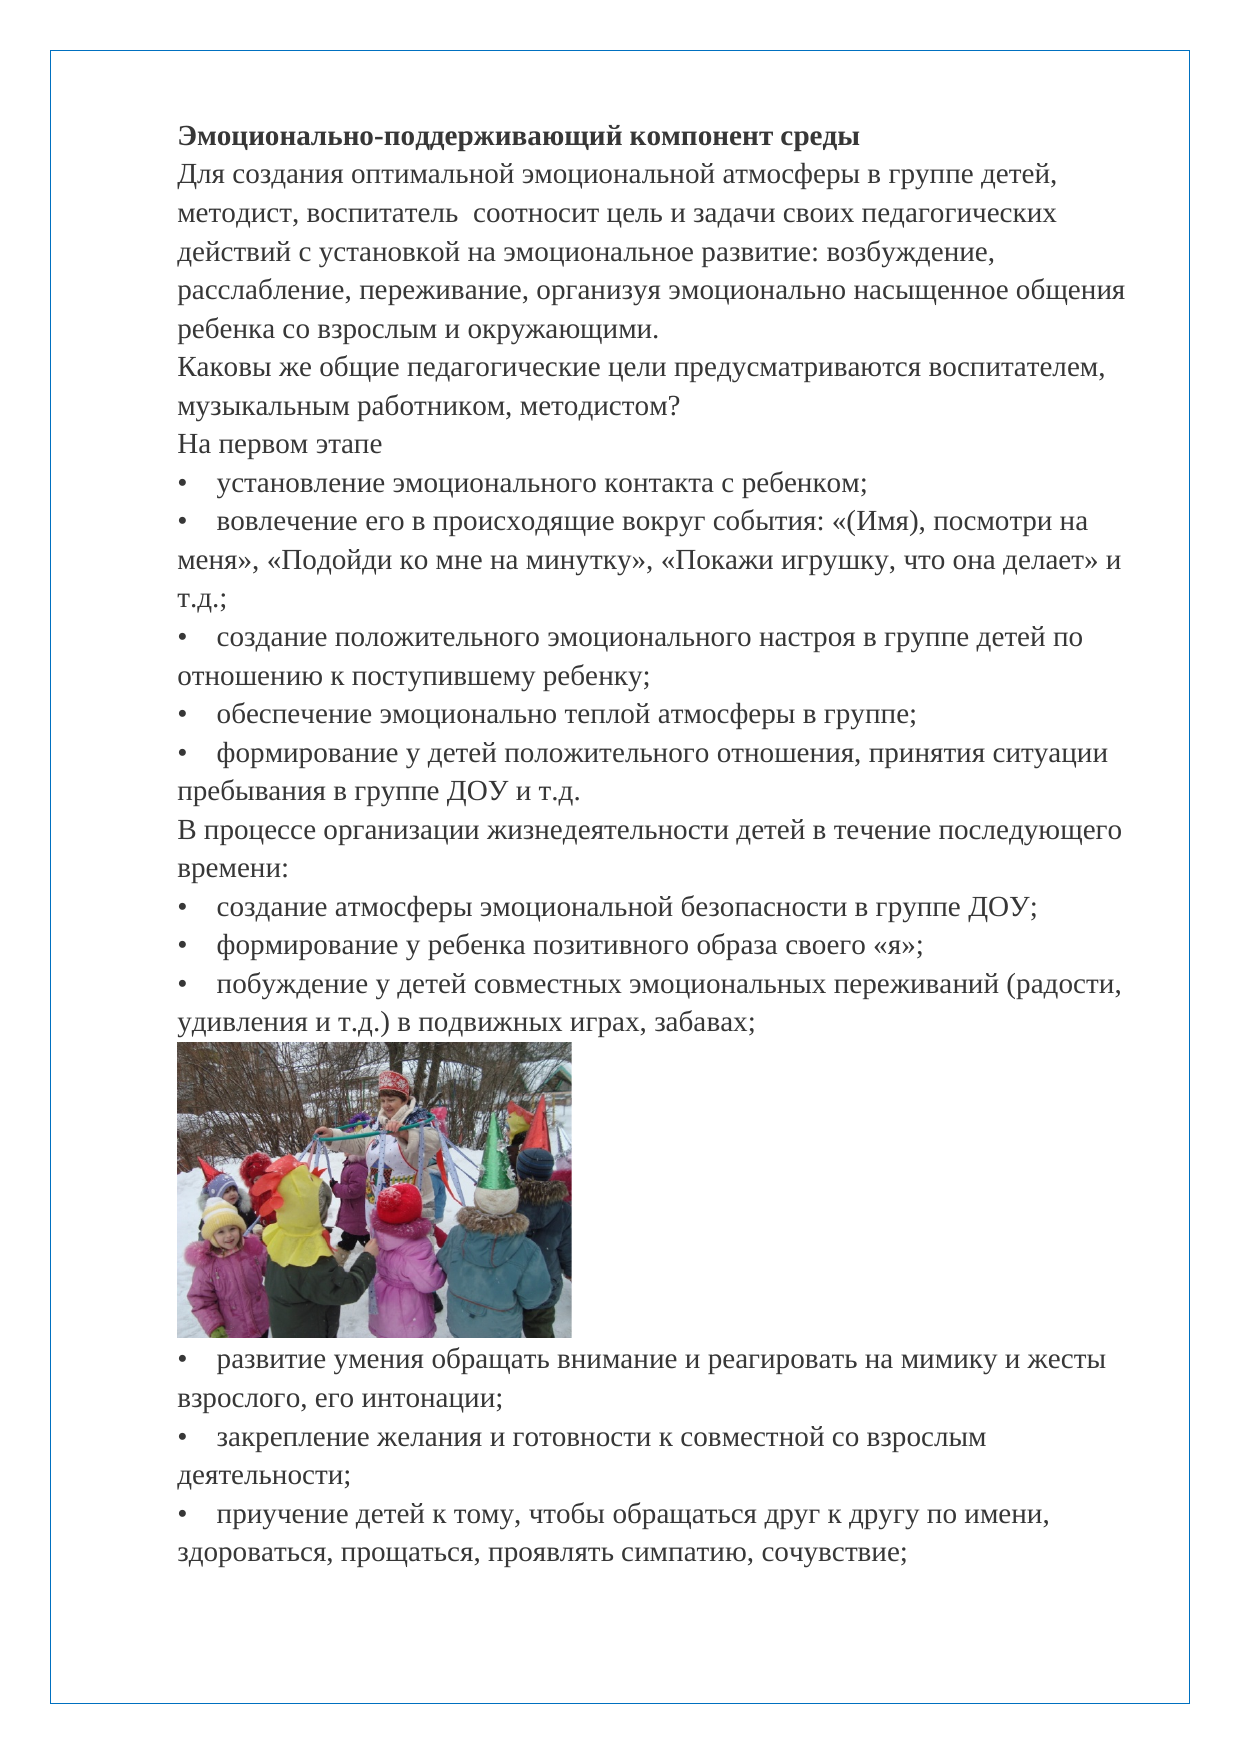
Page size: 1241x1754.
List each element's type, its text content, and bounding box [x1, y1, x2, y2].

text На первом этапе [177, 426, 1152, 460]
text • формирование у ребенка позитивного образа своего «я»; [177, 927, 1152, 961]
text • установление эмоционального контакта с ребенком; [177, 465, 1152, 498]
text • создание положительного эмоционального настроя в группе детей по отношению к поступившему ребенку; [177, 619, 1152, 691]
text • вовлечение его в происходящие вокруг события: «(Имя), посмотри на меня», «Подойди ко мне на минутку», «Покажи игрушку, что она делает» и т.д.; [177, 503, 1152, 614]
text • обеспечение эмоционально теплой атмосферы в группе; [177, 696, 1152, 730]
text • создание атмосферы эмоциональной безопасности в группе ДОУ; [177, 889, 1152, 922]
text • приучение детей к тому, чтобы обращаться друг к другу по имени, здороваться, прощаться, проявлять симпатию, сочувствие; [177, 1496, 1152, 1568]
text Каковы же общие педагогические цели предусматриваются воспитателем, музыкальным работником, методистом? [177, 349, 1152, 421]
text • развитие умения обращать внимание и реагировать на мимику и жесты взрослого, его интонации; • закрепление желания и готовности к совместной со взрослым деятельности; [177, 1342, 1152, 1491]
text Эмоционально-поддерживающий компонент среды Для создания оптимальной эмоциональной атмосферы в группе детей, методист, воспитатель соотносит цель и задачи своих педагогических действий с установкой на эмоциональное развитие: возбуждение, расслабление, переживание, организуя эмоционально насыщенное общения ребенка со взрослым и окружающими. [177, 118, 1152, 344]
text • формирование у детей положительного отношения, принятия ситуации пребывания в группе ДОУ и т.д. [177, 735, 1152, 807]
text В процессе организации жизнедеятельности детей в течение последующего времени: [177, 812, 1152, 884]
picture [177, 1042, 572, 1338]
